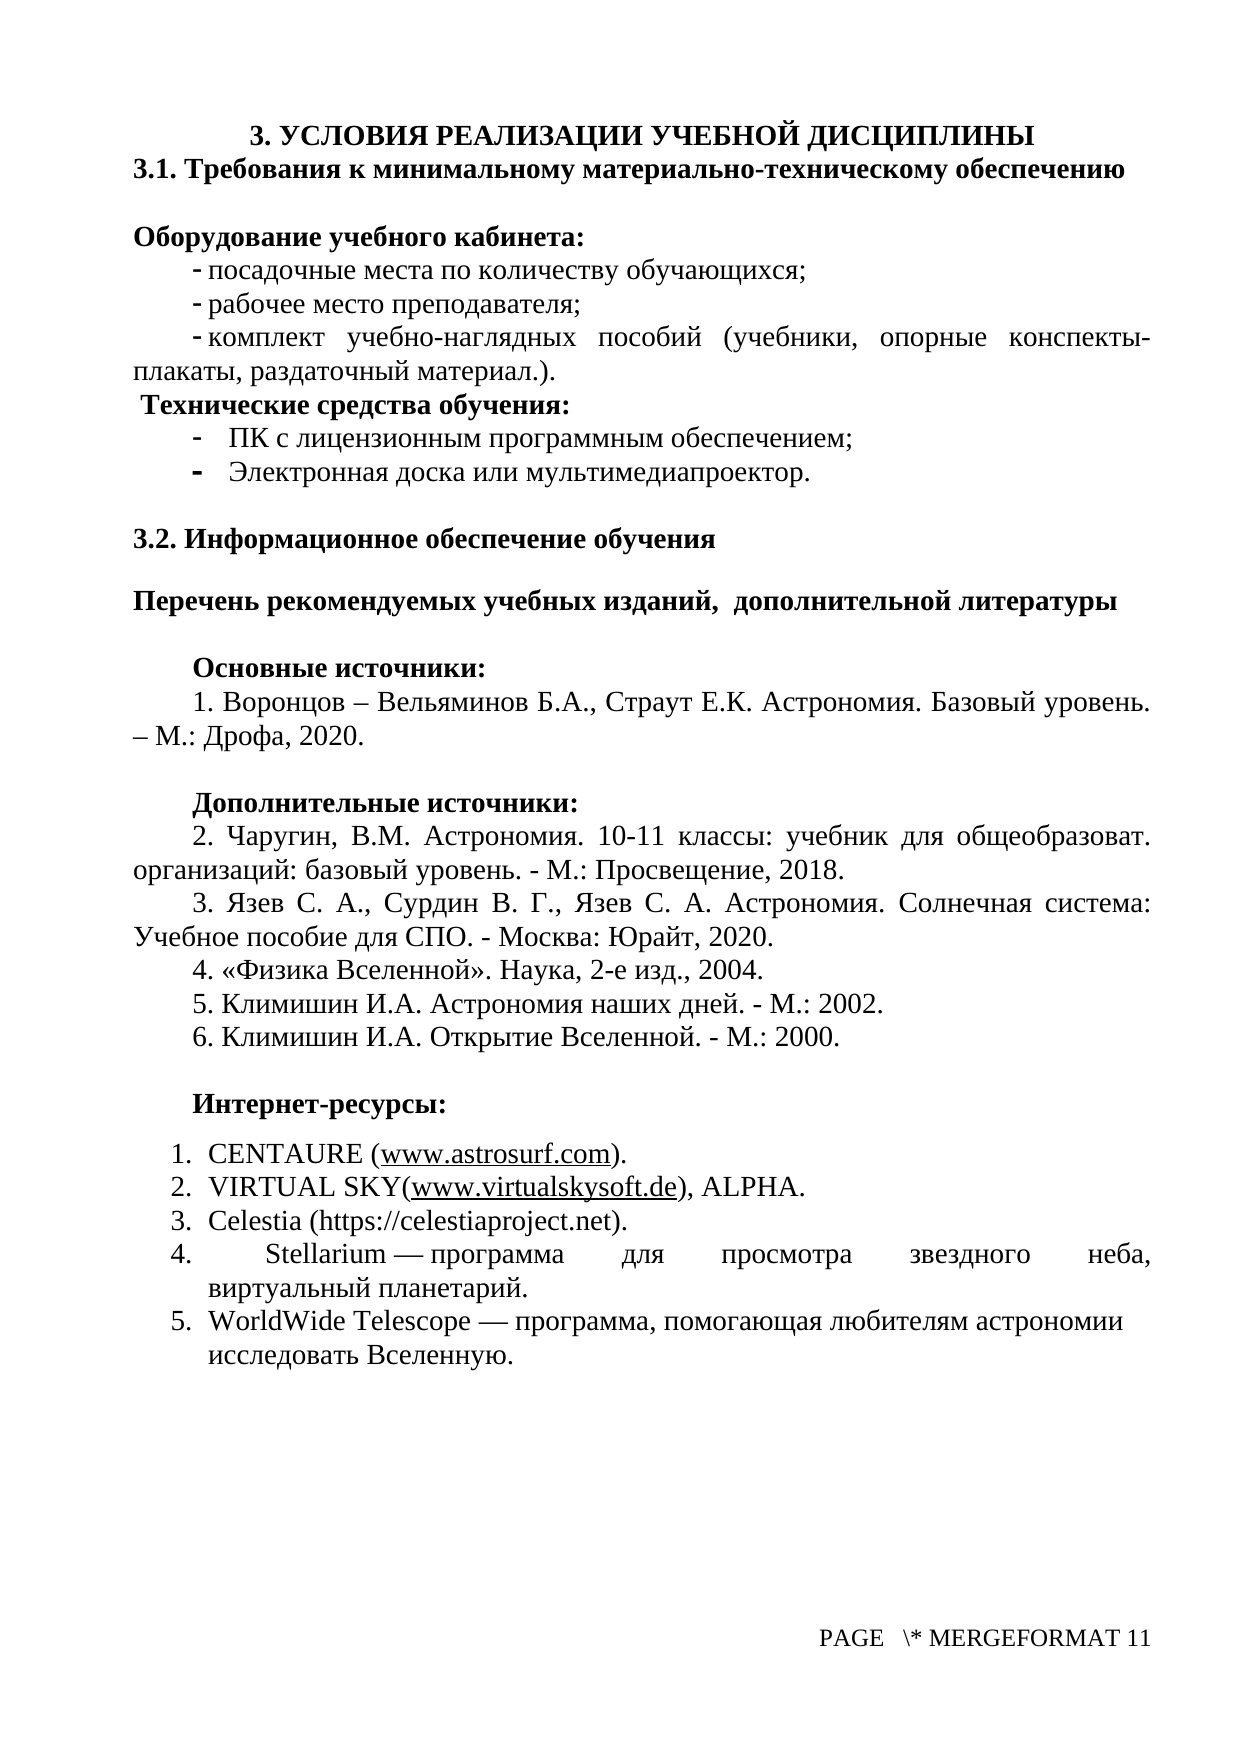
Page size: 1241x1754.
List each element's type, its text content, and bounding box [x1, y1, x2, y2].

list CENTAURE (www.astrosurf.com). [170, 1136, 1152, 1169]
list VIRTUAL SKY(www.virtualskysoft.de), ALPHA. [170, 1169, 1152, 1203]
list ПК с лицензионным программным обеспечением; [133, 420, 1152, 454]
list 5. Климишин И.А. Астрономия наших дней. - М.: 2002. [192, 986, 1152, 1019]
list посадочные места по количеству обучающихся; [133, 252, 1152, 286]
text Перечень рекомендуемых учебных изданий, дополнительной литературы [133, 583, 1152, 617]
text 3.1. Требования к минимальному материально-техническому обеспечению [133, 152, 1152, 185]
list Stellarium — программа для просмотра звездного неба, виртуальный планетарий. [170, 1236, 1152, 1303]
list 3. Язев С. А., Сурдин В. Г., Язев С. А. Астрономия. Солнечная система: Учебное пособие для СПО. - Москва: Юрайт, 2020. [133, 885, 1152, 952]
list Электронная доска или мультимедиапроектор. [133, 454, 1152, 488]
list 2. Чаругин, В.М. Астрономия. 10-11 классы: учебник для общеобразоват. организаций: базовый уровень. - М.: Просвещение, 2018. [133, 818, 1152, 885]
text Оборудование учебного кабинета: [133, 219, 1152, 252]
list комплект учебно-наглядных пособий (учебники, опорные конспекты-плакаты, раздаточный материал.). [133, 319, 1152, 387]
list 1. Воронцов – Вельяминов Б.А., Страут Е.К. Астрономия. Базовый уровень. – М.: Дрофа, 2020. [133, 684, 1152, 751]
text Технические средства обучения: [133, 387, 1152, 420]
list 6. Климишин И.А. Открытие Вселенной. - М.: 2000. [192, 1019, 1152, 1053]
list 4. «Физика Вселенной». Наука, 2-е изд., 2004. [192, 952, 1152, 986]
list WorldWide Telescope — программа, помогающая любителям астрономии исследовать Вселенную. [170, 1303, 1152, 1371]
list Дополнительные источники: [192, 785, 1152, 818]
text Интернет-ресурсы: [133, 1087, 1152, 1120]
list рабочее место преподавателя; [133, 286, 1152, 319]
text Основные источники: [133, 651, 1152, 684]
subtitle 3. условия реализации УЧЕБНОЙ дисциплины [133, 118, 1152, 152]
subtitle 3.2. Информационное обеспечение обучения [133, 521, 1152, 555]
list Celestia (https://celestiaproject.net). [170, 1203, 1152, 1236]
